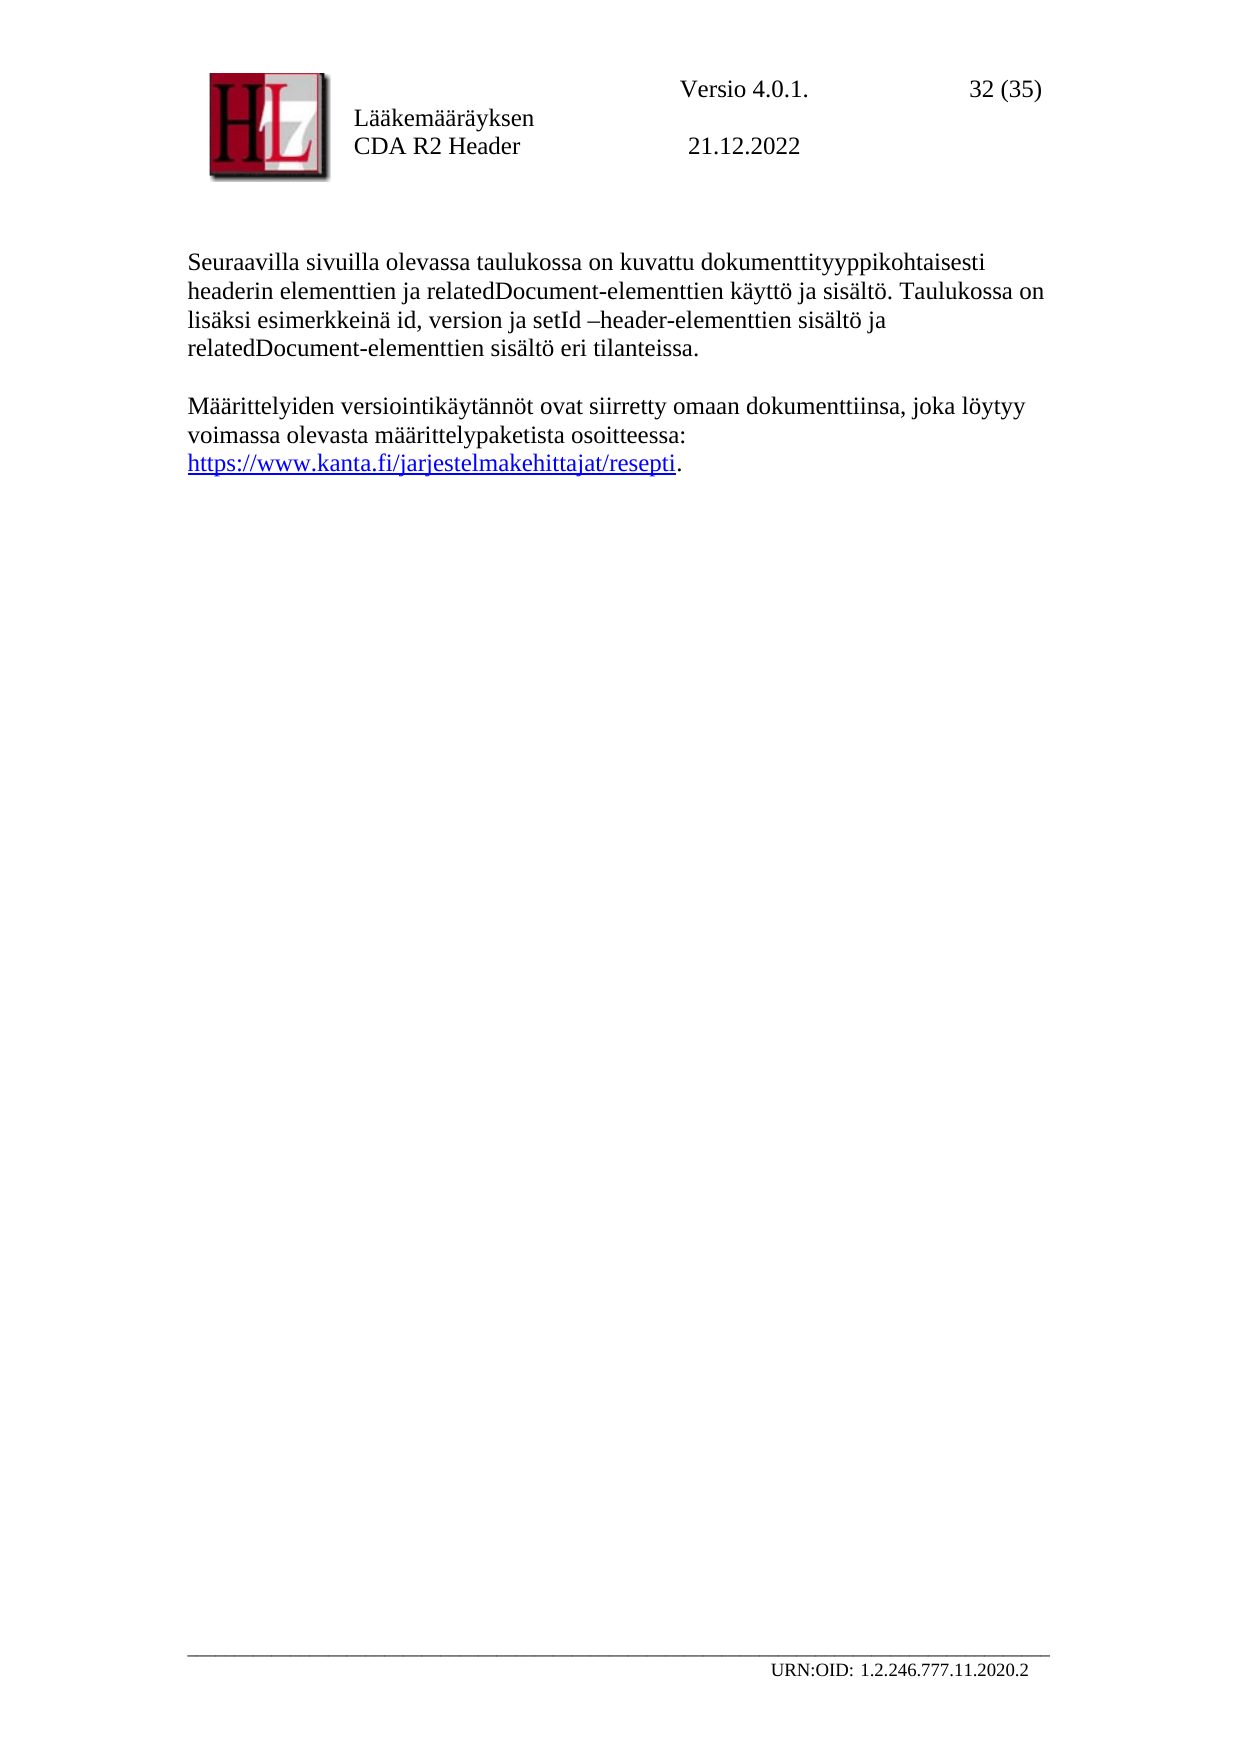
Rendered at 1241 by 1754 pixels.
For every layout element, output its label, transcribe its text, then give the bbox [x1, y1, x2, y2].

text Seuraavilla sivuilla olevassa taulukossa on kuvattu dokumenttityyppikohtaisesti headerin elementtien ja relatedDocument-elementtien käyttö ja sisältö. Taulukossa on lisäksi esimerkkeinä id, version ja setId –header-elementtien sisältö ja relatedDocument-elementtien sisältö eri tilanteissa. [187, 247, 1053, 362]
picture [209, 73, 332, 182]
text Määrittelyiden versiointikäytännöt ovat siirretty omaan dokumenttiinsa, joka löytyy voimassa olevasta määrittelypaketista osoitteessa: https://www.kanta.fi/jarjestelmakehittajat/resepti. [187, 391, 1053, 477]
